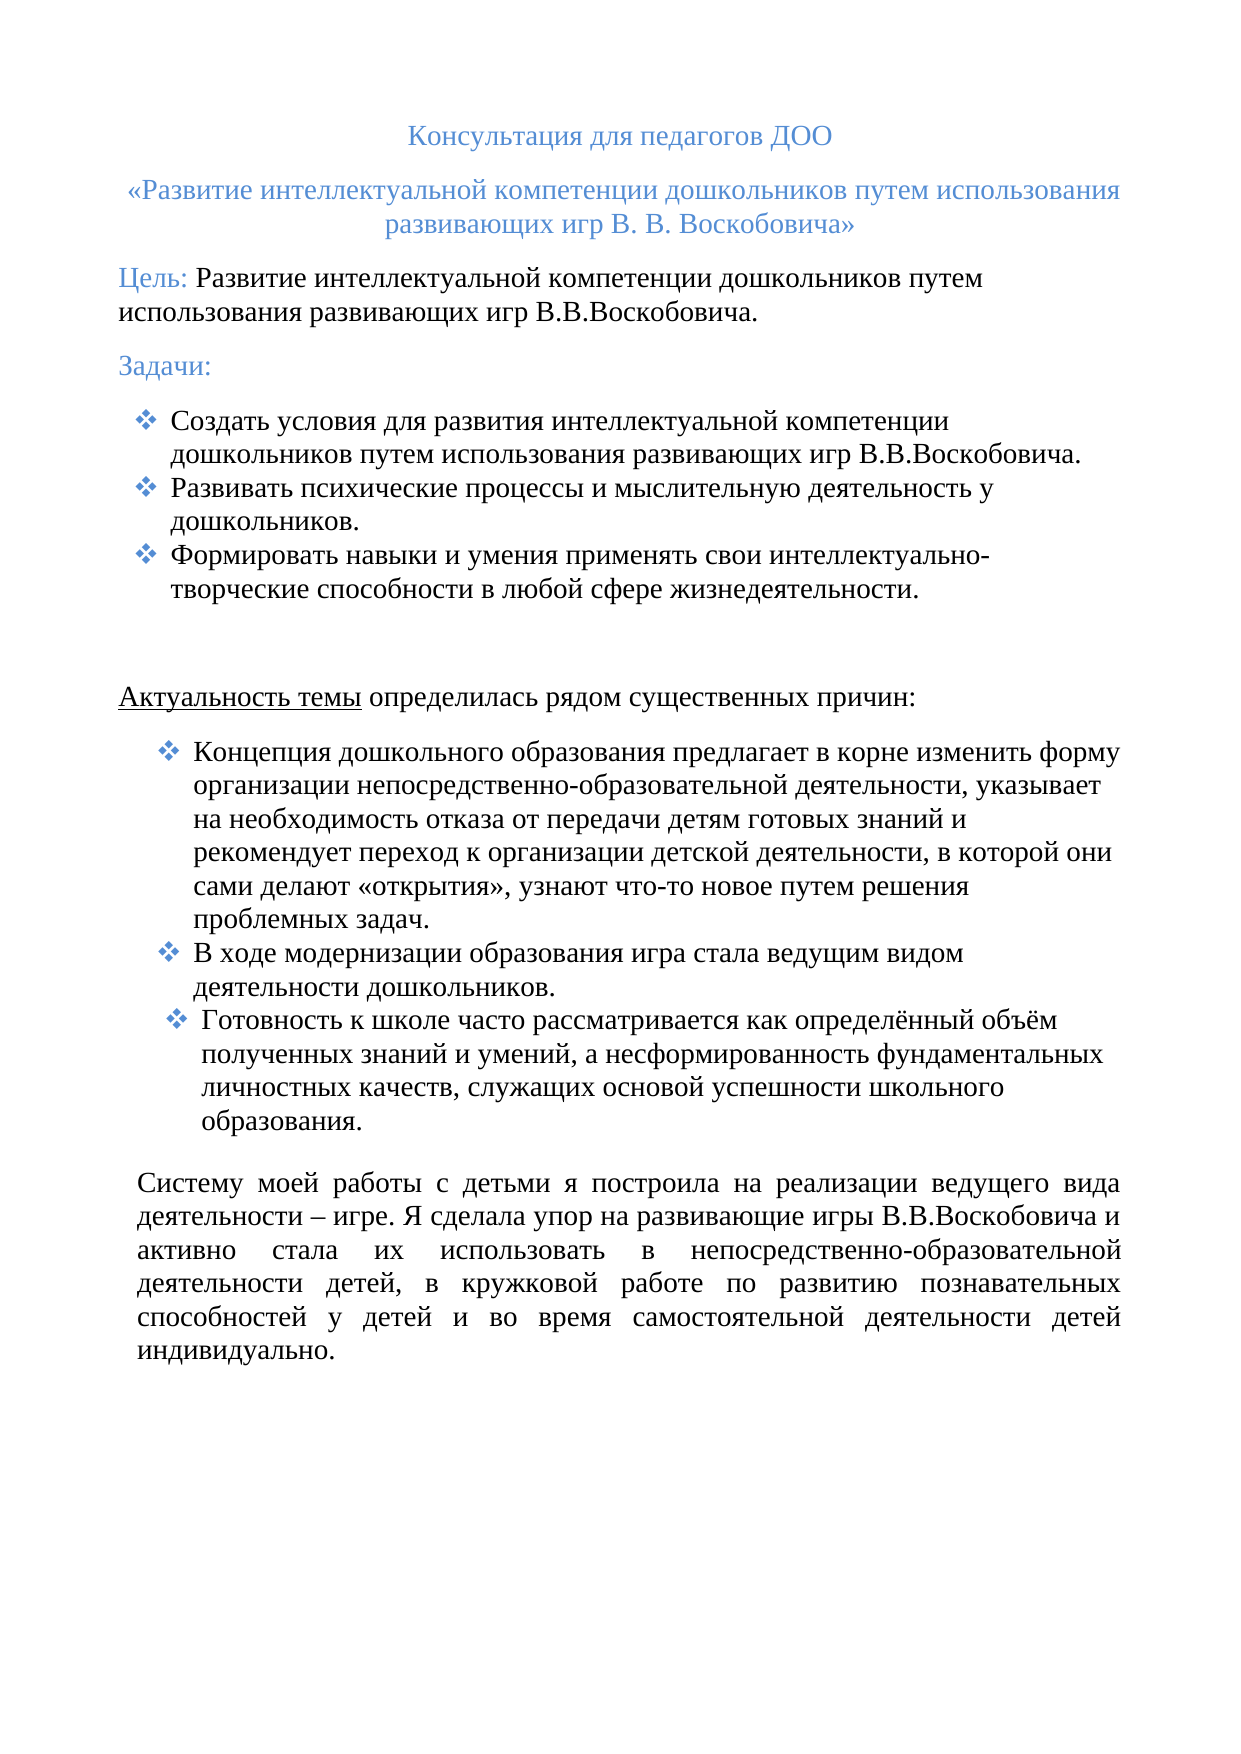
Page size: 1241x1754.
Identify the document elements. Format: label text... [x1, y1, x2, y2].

text Цель: Развитие интеллектуальной компетенции дошкольников путем использования развивающих игр В.В.Воскобовича. [118, 260, 1122, 327]
list Формировать навыки и умения применять свои интеллектуально-творческие способности в любой сфере жизнедеятельности. [133, 537, 1122, 604]
list Развивать психические процессы и мыслительную деятельность у дошкольников. [133, 470, 1122, 537]
list В ходе модернизации образования игра стала ведущим видом деятельности дошкольников. [156, 935, 1122, 1002]
list Создать условия для развития интеллектуальной компетенции дошкольников путем использования развивающих игр В.В.Воскобовича. [133, 403, 1122, 470]
list Концепция дошкольного образования предлагает в корне изменить форму организации непосредственно-образовательной деятельности, указывает на необходимость отказа от передачи детям готовых знаний и рекомендует переход к организации детской деятельности, в которой они сами делают «открытия», узнают что-то новое путем решения проблемных задач. [156, 734, 1122, 935]
text Консультация для педагогов ДОО [118, 118, 1122, 152]
text «Развитие интеллектуальной компетенции дошкольников путем использования развивающих игр В. В. Воскобовича» [118, 172, 1122, 239]
list Систему моей работы с детьми я построила на реализации ведущего вида деятельности – игре. Я сделала упор на развивающие игры В.В.Воскобовича и активно стала их использовать в непосредственно-образовательной деятельности детей, в кружковой работе по развитию познавательных способностей у детей и во время самостоятельной деятельности детей индивидуально. [137, 1137, 1122, 1366]
list Готовность к школе часто рассматривается как определённый объём полученных знаний и умений, а несформированность фундаментальных личностных качеств, служащих основой успешности школьного образования. [163, 1002, 1122, 1137]
text Актуальность темы определилась рядом существенных причин: [118, 679, 1122, 713]
text Задачи: [118, 348, 1122, 382]
